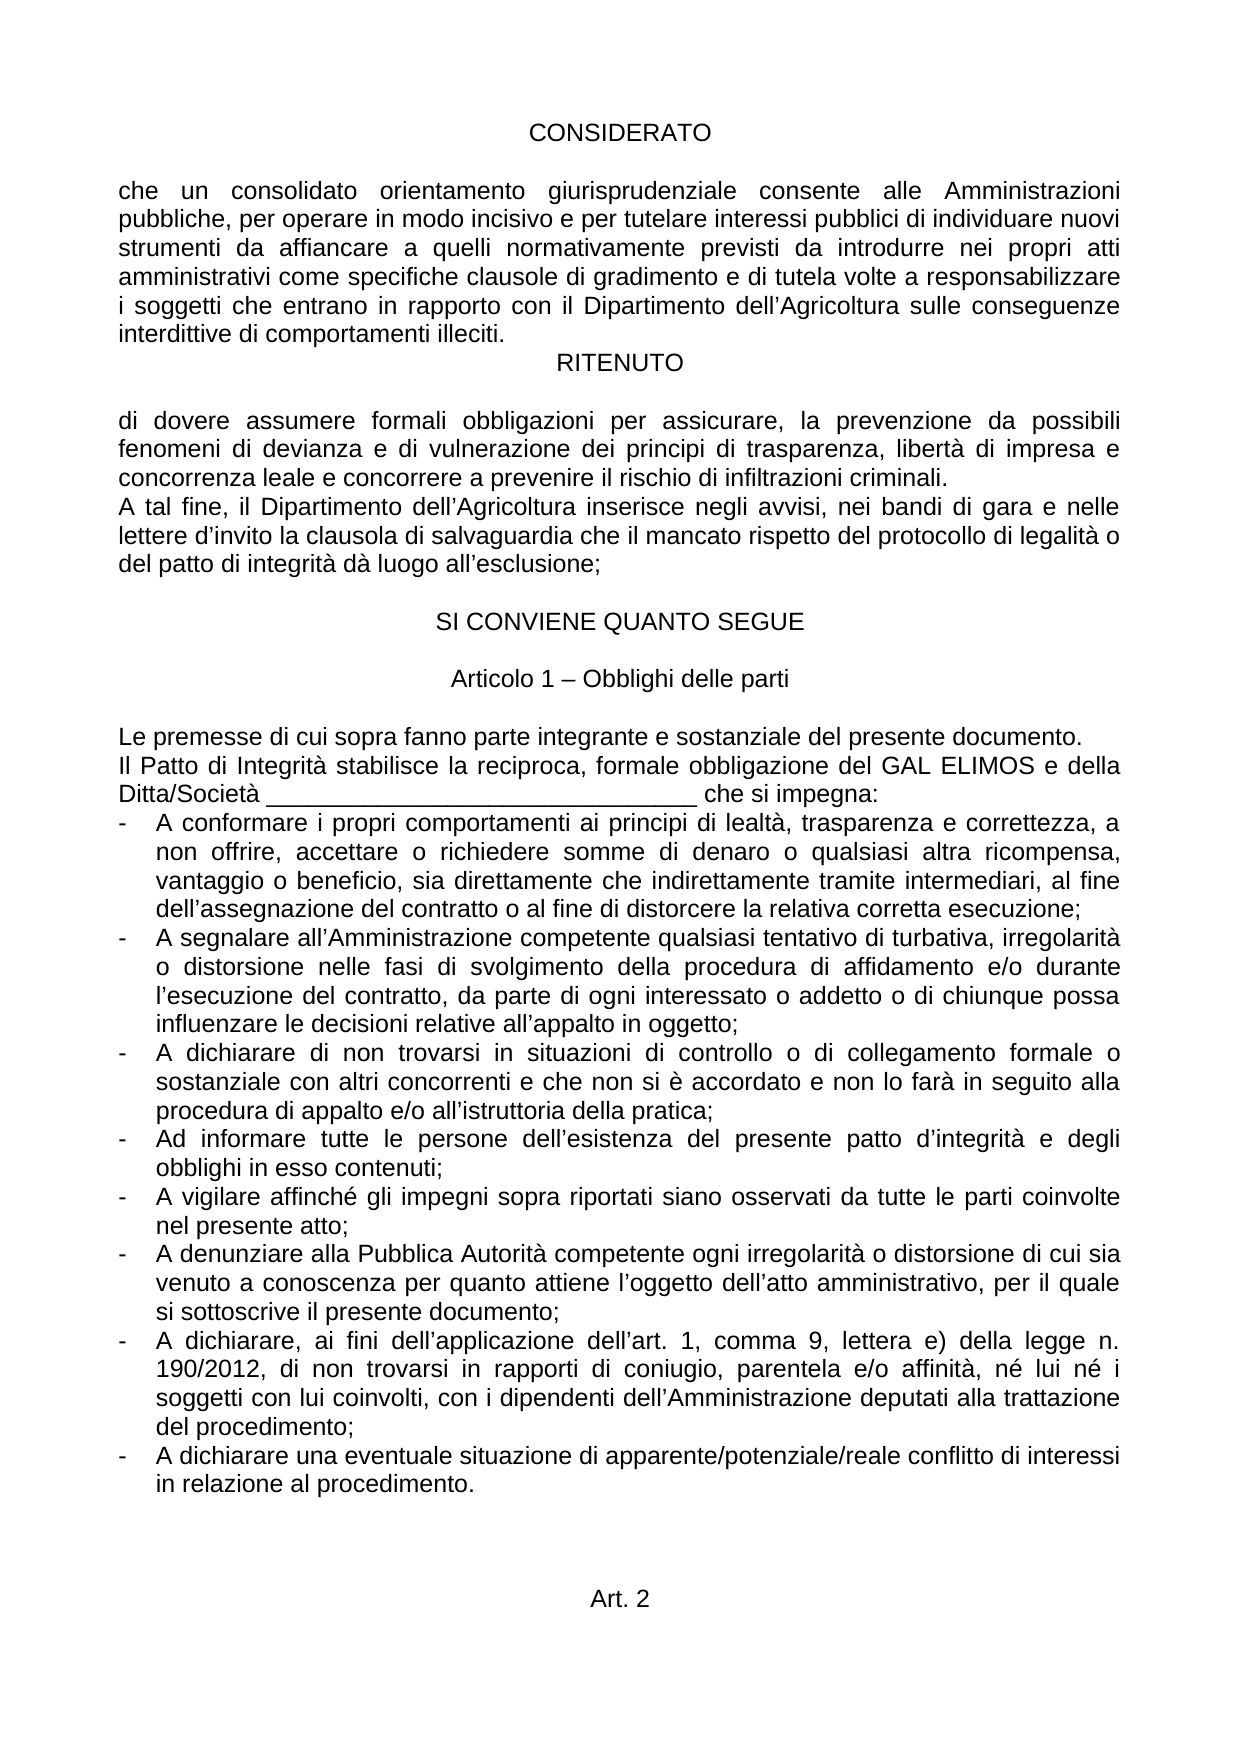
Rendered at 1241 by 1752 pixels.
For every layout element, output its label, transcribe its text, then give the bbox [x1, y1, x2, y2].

list A dichiarare una eventuale situazione di apparente/potenziale/reale conflitto di interessi in relazione al procedimento. [118, 1441, 1122, 1498]
list A dichiarare, ai fini dell’applicazione dell’art. 1, comma 9, lettera e) della legge n. 190/2012, di non trovarsi in rapporti di coniugio, parentela e/o affinità, né lui né i soggetti con lui coinvolti, con i dipendenti dell’Amministrazione deputati alla trattazione del procedimento; [118, 1326, 1122, 1441]
text che un consolidato orientamento giurisprudenziale consente alle Amministrazioni pubbliche, per operare in modo incisivo e per tutelare interessi pubblici di individuare nuovi strumenti da affiancare a quelli normativamente previsti da introdurre nei propri atti amministrativi come specifiche clausole di gradimento e di tutela volte a responsabilizzare i soggetti che entrano in rapporto con il Dipartimento dell’Agricoltura sulle conseguenze interdittive di comportamenti illeciti. [118, 176, 1122, 348]
text Art. 2 [118, 1584, 1122, 1613]
text RITENUTO [118, 348, 1122, 377]
list A vigilare affinché gli impegni sopra riportati siano osservati da tutte le parti coinvolte nel presente atto; [118, 1182, 1122, 1239]
text SI CONVIENE QUANTO SEGUE [118, 607, 1122, 636]
text di dovere assumere formali obbligazioni per assicurare, la prevenzione da possibili fenomeni di devianza e di vulnerazione dei principi di trasparenza, libertà di impresa e concorrenza leale e concorrere a prevenire il rischio di infiltrazioni criminali. [118, 406, 1122, 492]
text A tal fine, il Dipartimento dell’Agricoltura inserisce negli avvisi, nei bandi di gara e nelle lettere d’invito la clausola di salvaguardia che il mancato rispetto del protocollo di legalità o del patto di integrità dà luogo all’esclusione; [118, 492, 1122, 578]
text Articolo 1 – Obblighi delle parti [118, 664, 1122, 693]
list A denunziare alla Pubblica Autorità competente ogni irregolarità o distorsione di cui sia venuto a conoscenza per quanto attiene l’oggetto dell’atto amministrativo, per il quale si sottoscrive il presente documento; [118, 1239, 1122, 1326]
list A dichiarare di non trovarsi in situazioni di controllo o di collegamento formale o sostanziale con altri concorrenti e che non si è accordato e non lo farà in seguito alla procedura di appalto e/o all’istruttoria della pratica; [118, 1038, 1122, 1124]
list Ad informare tutte le persone dell’esistenza del presente patto d’integrità e degli obblighi in esso contenuti; [118, 1124, 1122, 1182]
list A conformare i propri comportamenti ai principi di lealtà, trasparenza e correttezza, a non offrire, accettare o richiedere somme di denaro o qualsiasi altra ricompensa, vantaggio o beneficio, sia direttamente che indirettamente tramite intermediari, al fine dell’assegnazione del contratto o al fine di distorcere la relativa corretta esecuzione; [118, 808, 1122, 923]
list A segnalare all’Amministrazione competente qualsiasi tentativo di turbativa, irregolarità o distorsione nelle fasi di svolgimento della procedura di affidamento e/o durante l’esecuzione del contratto, da parte di ogni interessato o addetto o di chiunque possa influenzare le decisioni relative all’appalto in oggetto; [118, 923, 1122, 1038]
text Le premesse di cui sopra fanno parte integrante e sostanziale del presente documento. [118, 722, 1122, 751]
text CONSIDERATO [118, 118, 1122, 147]
text Il Patto di Integrità stabilisce la reciproca, formale obbligazione del GAL ELIMOS e della Ditta/Società _______________________________ che si impegna: [118, 751, 1122, 808]
